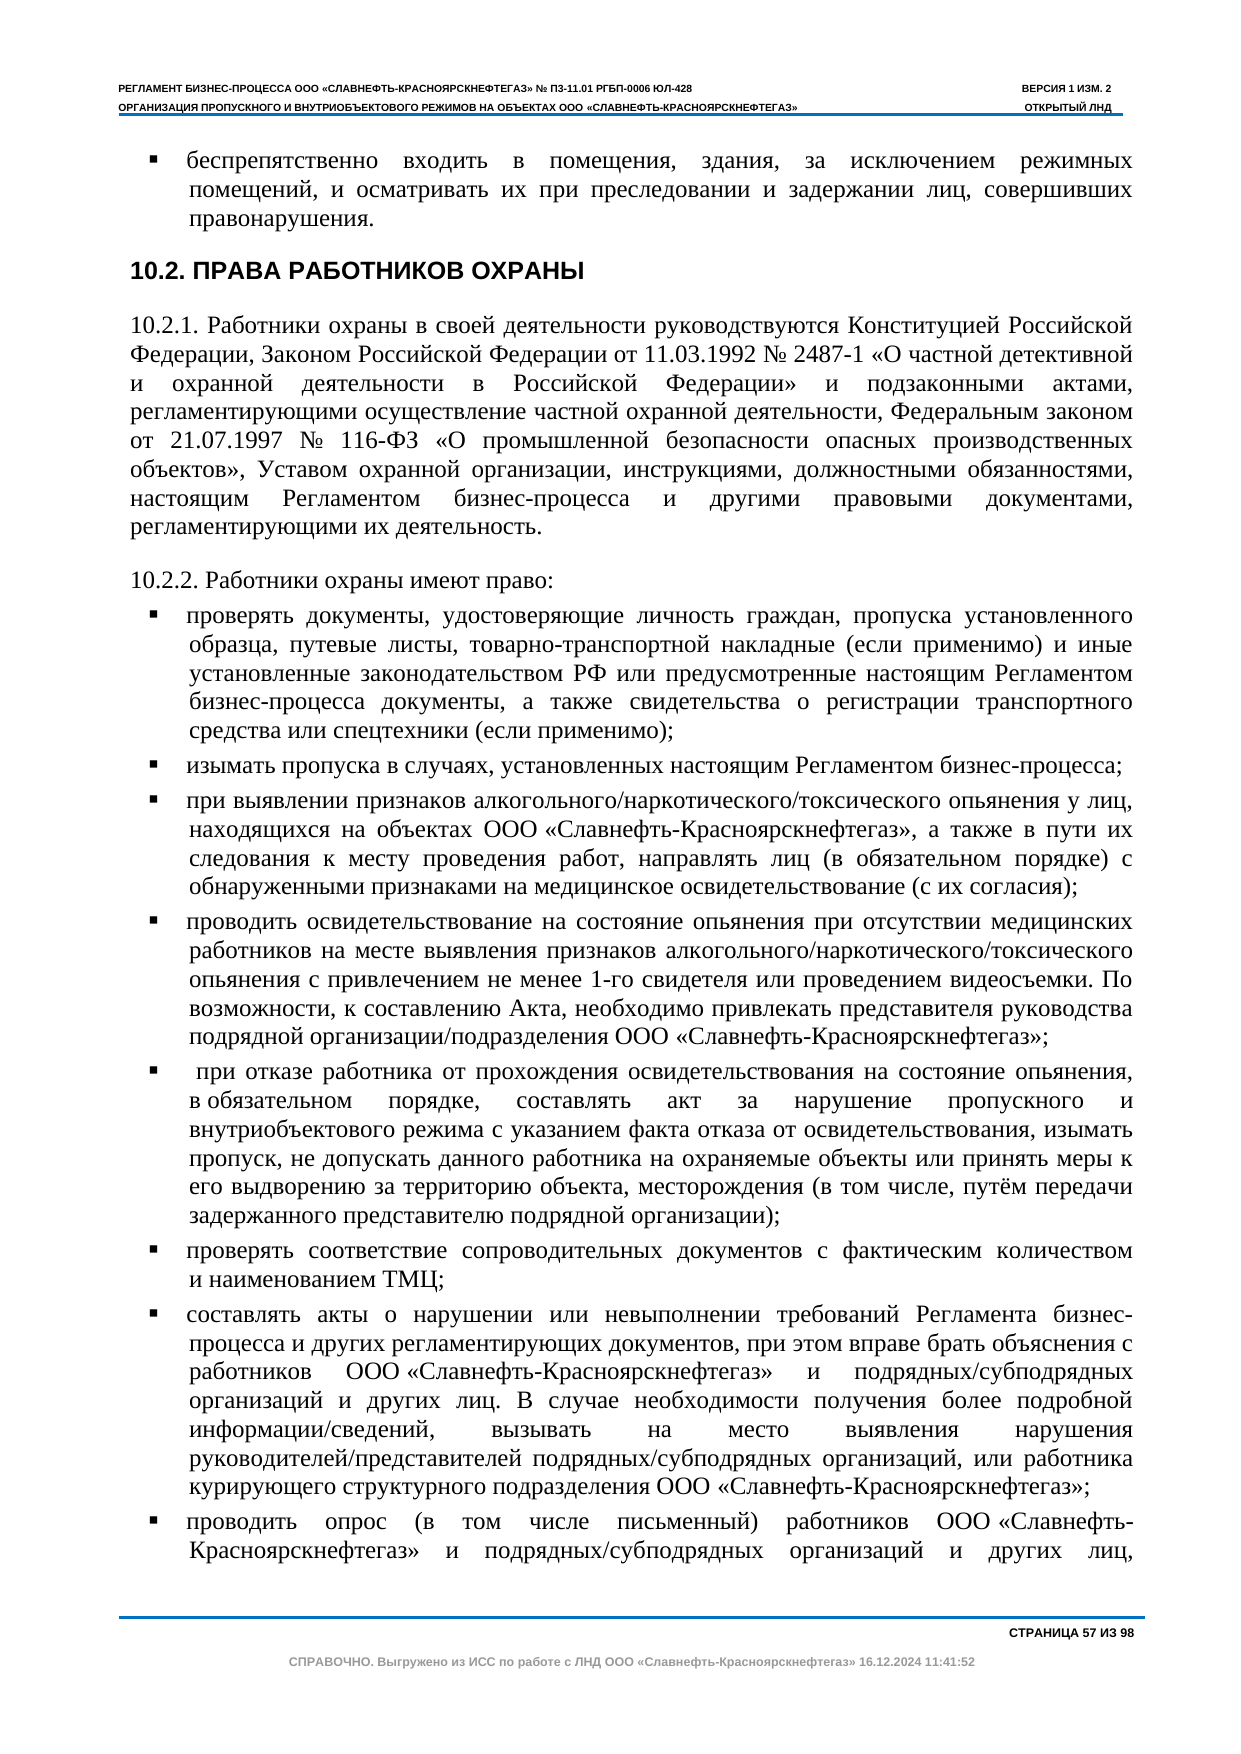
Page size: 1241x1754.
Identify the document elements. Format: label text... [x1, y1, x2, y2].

text 10.2.2. Работники охраны имеют право: [130, 565, 1134, 594]
text 10.2.1. Работники охраны в своей деятельности руководствуются Конституцией Российской Федерации, Законом Российской Федерации от 11.03.1992 № 2487-1 «О частной детективной и охранной деятельности в Российской Федерации» и подзаконными актами, регламентирующими осуществление частной охранной деятельности, Федеральным законом от 21.07.1997 № 116-ФЗ «О промышленной безопасности опасных производственных объектов», Уставом охранной организации, инструкциями, должностными обязанностями, настоящим Регламентом бизнес-процесса и другими правовыми документами, регламентирующими их деятельность. [130, 310, 1134, 540]
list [148, 1506, 1134, 1564]
list проводить освидетельствование на состояние опьянения при отсутствии медицинских работников на месте выявления признаков алкогольного/наркотического/токсического опьянения с привлечением не менее 1-го свидетеля или проведением видеосъемки. По возможности, к составлению Акта, необходимо привлекать представителя руководства подрядной организации/подразделения ООО «Славнефть-Красноярскнефтегаз»; [148, 906, 1134, 1050]
list при отказе работника от прохождения освидетельствования на состояние опьянения, в обязательном порядке, составлять акт за нарушение пропускного и внутриобъектового режима с указанием факта отказа от освидетельствования, изымать пропуск, не допускать данного работника на охраняемые объекты или принять меры к его выдворению за территорию объекта, месторождения (в том числе, путём передачи задержанного представителю подрядной организации); [148, 1056, 1134, 1229]
list проверять документы, удостоверяющие личность граждан, пропуска установленного образца, путевые листы, товарно-транспортной накладные (если применимо) и иные установленные законодательством РФ или предусмотренные настоящим Регламентом бизнес-процесса документы, а также свидетельства о регистрации транспортного средства или спецтехники (если применимо); [148, 600, 1134, 744]
list беспрепятственно входить в помещения, здания, за исключением режимных помещений, и осматривать их при преследовании и задержании лиц, совершивших правонарушения. [148, 145, 1134, 231]
list изымать пропуска в случаях, установленных настоящим Регламентом бизнес-процесса; [148, 750, 1134, 779]
list проверять соответствие сопроводительных документов с фактическим количеством и наименованием ТМЦ; [148, 1235, 1134, 1293]
list при выявлении признаков алкогольного/наркотического/токсического опьянения у лиц, находящихся на объектах ООО «Славнефть-Красноярскнефтегаз», а также в пути их следования к месту проведения работ, направлять лиц (в обязательном порядке) с обнаруженными признаками на медицинское освидетельствование (с их согласия); [148, 785, 1134, 900]
list составлять акты о нарушении или невыполнении требований Регламента бизнес-процесса и других регламентирующих документов, при этом вправе брать объяснения с работников ООО «Славнефть-Красноярскнефтегаз» и подрядных/субподрядных организаций и других лиц. В случае необходимости получения более подробной информации/сведений, вызывать на место выявления нарушения руководителей/представителей подрядных/субподрядных организаций, или работника курирующего структурного подразделения ООО «Славнефть-Красноярскнефтегаз»; [148, 1299, 1134, 1500]
text 10.2. ПРАВА РАБОТНИКОВ ОХРАНЫ [130, 256, 1134, 285]
